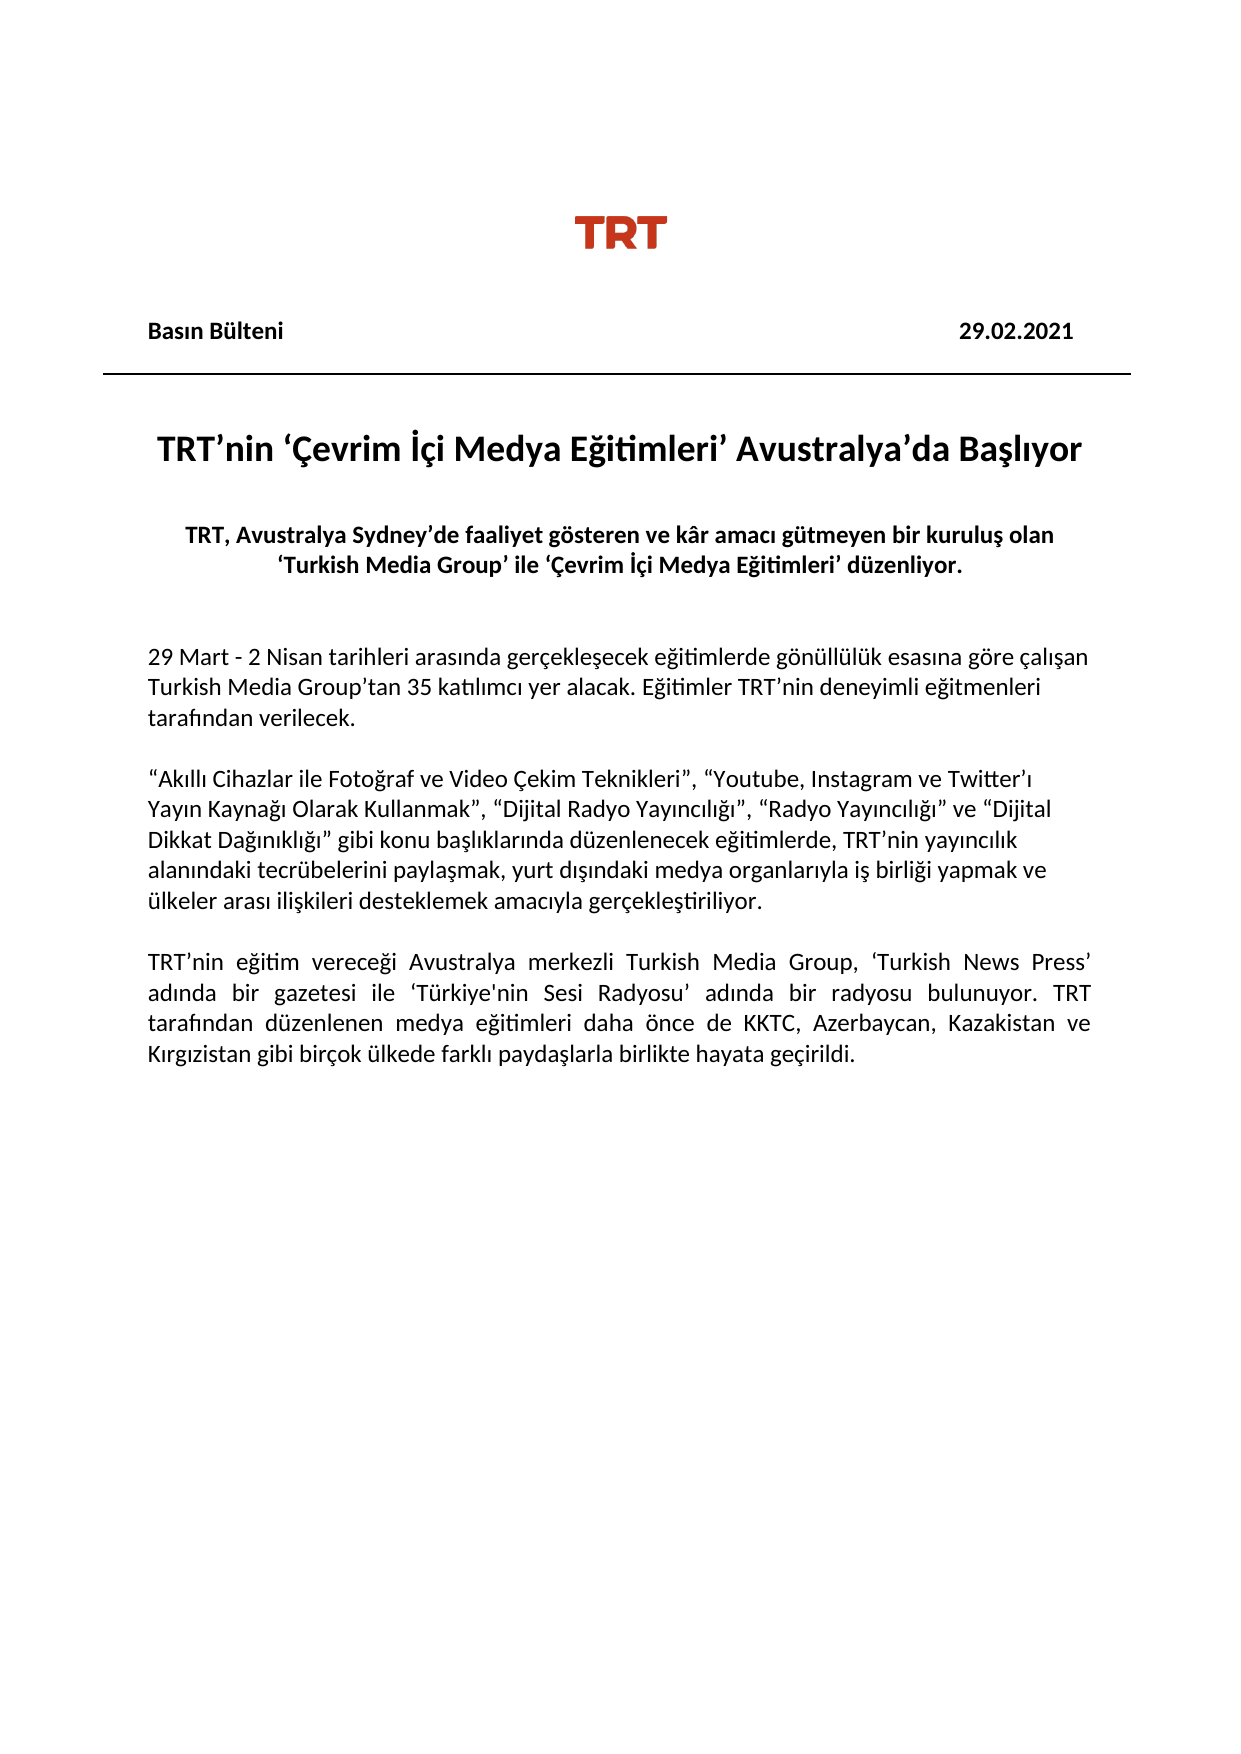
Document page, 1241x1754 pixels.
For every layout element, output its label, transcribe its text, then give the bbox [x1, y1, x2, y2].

text TRT’nin eğitim vereceği Avustralya merkezli Turkish Media Group, ‘Turkish News Press’ adında bir gazetesi ile ‘Türkiye'nin Sesi Radyosu’ adında bir radyosu bulunuyor. TRT tarafından düzenlenen medya eğitimleri daha önce de KKTC, Azerbaycan, Kazakistan ve Kırgızistan gibi birçok ülkede farklı paydaşlarla birlikte hayata geçirildi. [148, 946, 1093, 1068]
text TRT, Avustralya Sydney’de faaliyet gösteren ve kâr amacı gütmeyen bir kuruluş olan ‘Turkish Media Group’ ile ‘Çevrim İçi Medya Eğitimleri’ düzenliyor. [148, 519, 1093, 580]
text TRT’nin ‘Çevrim İçi Medya Eğitimleri’ Avustralya’da Başlıyor [148, 425, 1093, 471]
text 29 Mart - 2 Nisan tarihleri arasında gerçekleşecek eğitimlerde gönüllülük esasına göre çalışan Turkish Media Group’tan 35 katılımcı yer alacak. Eğitimler TRT’nin deneyimli eğitmenleri tarafından verilecek. [148, 641, 1093, 733]
picture [536, 147, 704, 316]
text “Akıllı Cihazlar ile Fotoğraf ve Video Çekim Teknikleri”, “Youtube, Instagram ve Twitter’ı Yayın Kaynağı Olarak Kullanmak”, “Dijital Radyo Yayıncılığı”, “Radyo Yayıncılığı” ve “Dijital Dikkat Dağınıklığı” gibi konu başlıklarında düzenlenecek eğitimlerde, TRT’nin yayıncılık alanındaki tecrübelerini paylaşmak, yurt dışındaki medya organlarıyla iş birliği yapmak ve ülkeler arası ilişkileri desteklemek amacıyla gerçekleştiriliyor. [148, 763, 1093, 916]
text Basın Bülteni 29.02.2021 [148, 315, 1093, 346]
